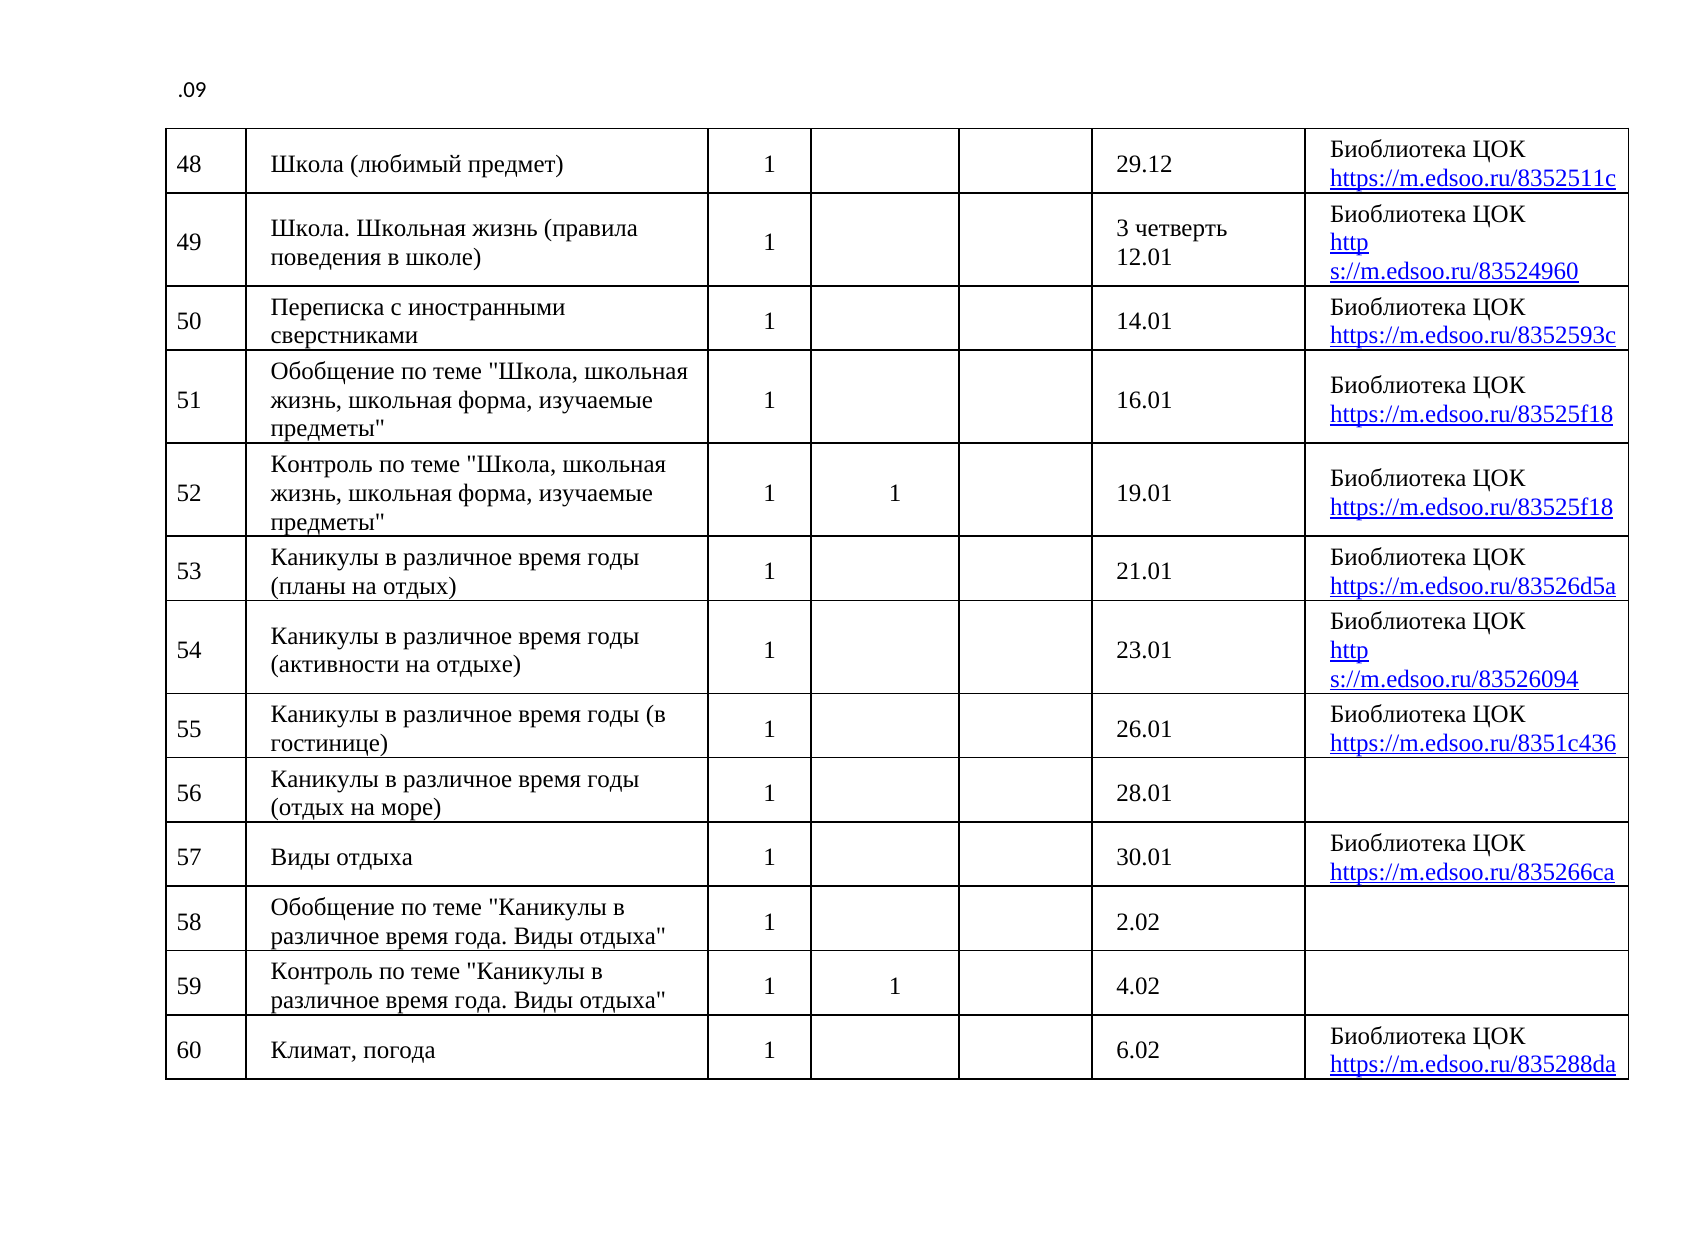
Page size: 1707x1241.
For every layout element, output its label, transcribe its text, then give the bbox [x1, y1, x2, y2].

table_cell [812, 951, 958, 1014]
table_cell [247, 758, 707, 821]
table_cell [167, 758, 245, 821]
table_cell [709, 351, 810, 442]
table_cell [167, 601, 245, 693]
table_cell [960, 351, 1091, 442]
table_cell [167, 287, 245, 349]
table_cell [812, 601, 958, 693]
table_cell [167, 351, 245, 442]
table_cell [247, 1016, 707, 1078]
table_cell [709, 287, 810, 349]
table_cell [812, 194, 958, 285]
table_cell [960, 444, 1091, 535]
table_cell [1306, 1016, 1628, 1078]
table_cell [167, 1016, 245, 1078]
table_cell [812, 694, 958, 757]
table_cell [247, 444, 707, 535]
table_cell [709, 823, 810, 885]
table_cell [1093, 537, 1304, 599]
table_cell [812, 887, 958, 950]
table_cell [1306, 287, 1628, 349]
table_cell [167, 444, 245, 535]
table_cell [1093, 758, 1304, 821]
table_cell [812, 129, 958, 192]
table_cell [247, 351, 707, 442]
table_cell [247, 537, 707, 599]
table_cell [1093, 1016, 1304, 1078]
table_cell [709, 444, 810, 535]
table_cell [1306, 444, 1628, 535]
table_cell Биоблиотека ЦОК https://m.edsoo.ru/8352511c [1306, 129, 1628, 192]
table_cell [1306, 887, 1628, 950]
table_cell 29.12 [1093, 129, 1304, 192]
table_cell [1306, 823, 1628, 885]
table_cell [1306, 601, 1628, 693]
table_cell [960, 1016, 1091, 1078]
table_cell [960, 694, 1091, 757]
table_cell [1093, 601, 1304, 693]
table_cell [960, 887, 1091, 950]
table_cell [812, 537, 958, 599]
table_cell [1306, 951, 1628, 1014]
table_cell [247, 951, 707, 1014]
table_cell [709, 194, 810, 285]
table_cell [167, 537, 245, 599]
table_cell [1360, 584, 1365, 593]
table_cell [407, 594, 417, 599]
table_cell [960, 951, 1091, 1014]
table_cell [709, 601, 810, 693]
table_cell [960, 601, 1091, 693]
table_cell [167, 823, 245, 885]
table_cell 49 [167, 194, 245, 285]
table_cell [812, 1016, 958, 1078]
table_cell [960, 129, 1091, 192]
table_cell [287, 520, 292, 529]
table_cell 48 [167, 129, 245, 192]
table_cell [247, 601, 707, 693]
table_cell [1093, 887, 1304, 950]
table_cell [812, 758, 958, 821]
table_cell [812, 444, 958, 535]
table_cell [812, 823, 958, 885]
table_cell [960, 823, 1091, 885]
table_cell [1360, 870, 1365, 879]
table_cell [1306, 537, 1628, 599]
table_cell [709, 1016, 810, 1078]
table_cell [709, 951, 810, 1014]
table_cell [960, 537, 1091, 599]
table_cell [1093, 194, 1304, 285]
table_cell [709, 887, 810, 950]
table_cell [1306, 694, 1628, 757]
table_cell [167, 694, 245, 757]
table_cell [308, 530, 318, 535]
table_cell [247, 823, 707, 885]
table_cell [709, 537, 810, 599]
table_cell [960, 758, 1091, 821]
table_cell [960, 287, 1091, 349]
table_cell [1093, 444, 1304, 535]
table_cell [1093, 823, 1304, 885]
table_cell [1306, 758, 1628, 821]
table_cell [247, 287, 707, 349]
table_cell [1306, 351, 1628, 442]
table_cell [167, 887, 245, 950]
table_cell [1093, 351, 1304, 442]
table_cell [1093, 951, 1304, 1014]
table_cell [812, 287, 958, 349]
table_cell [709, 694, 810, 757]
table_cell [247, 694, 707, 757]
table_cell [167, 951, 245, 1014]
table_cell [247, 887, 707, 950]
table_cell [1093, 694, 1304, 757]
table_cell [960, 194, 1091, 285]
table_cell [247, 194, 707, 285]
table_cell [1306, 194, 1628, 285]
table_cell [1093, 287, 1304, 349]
table_cell 1 [709, 129, 810, 192]
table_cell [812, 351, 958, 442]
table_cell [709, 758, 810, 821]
table_cell Школа (любимый предмет) [247, 129, 707, 192]
